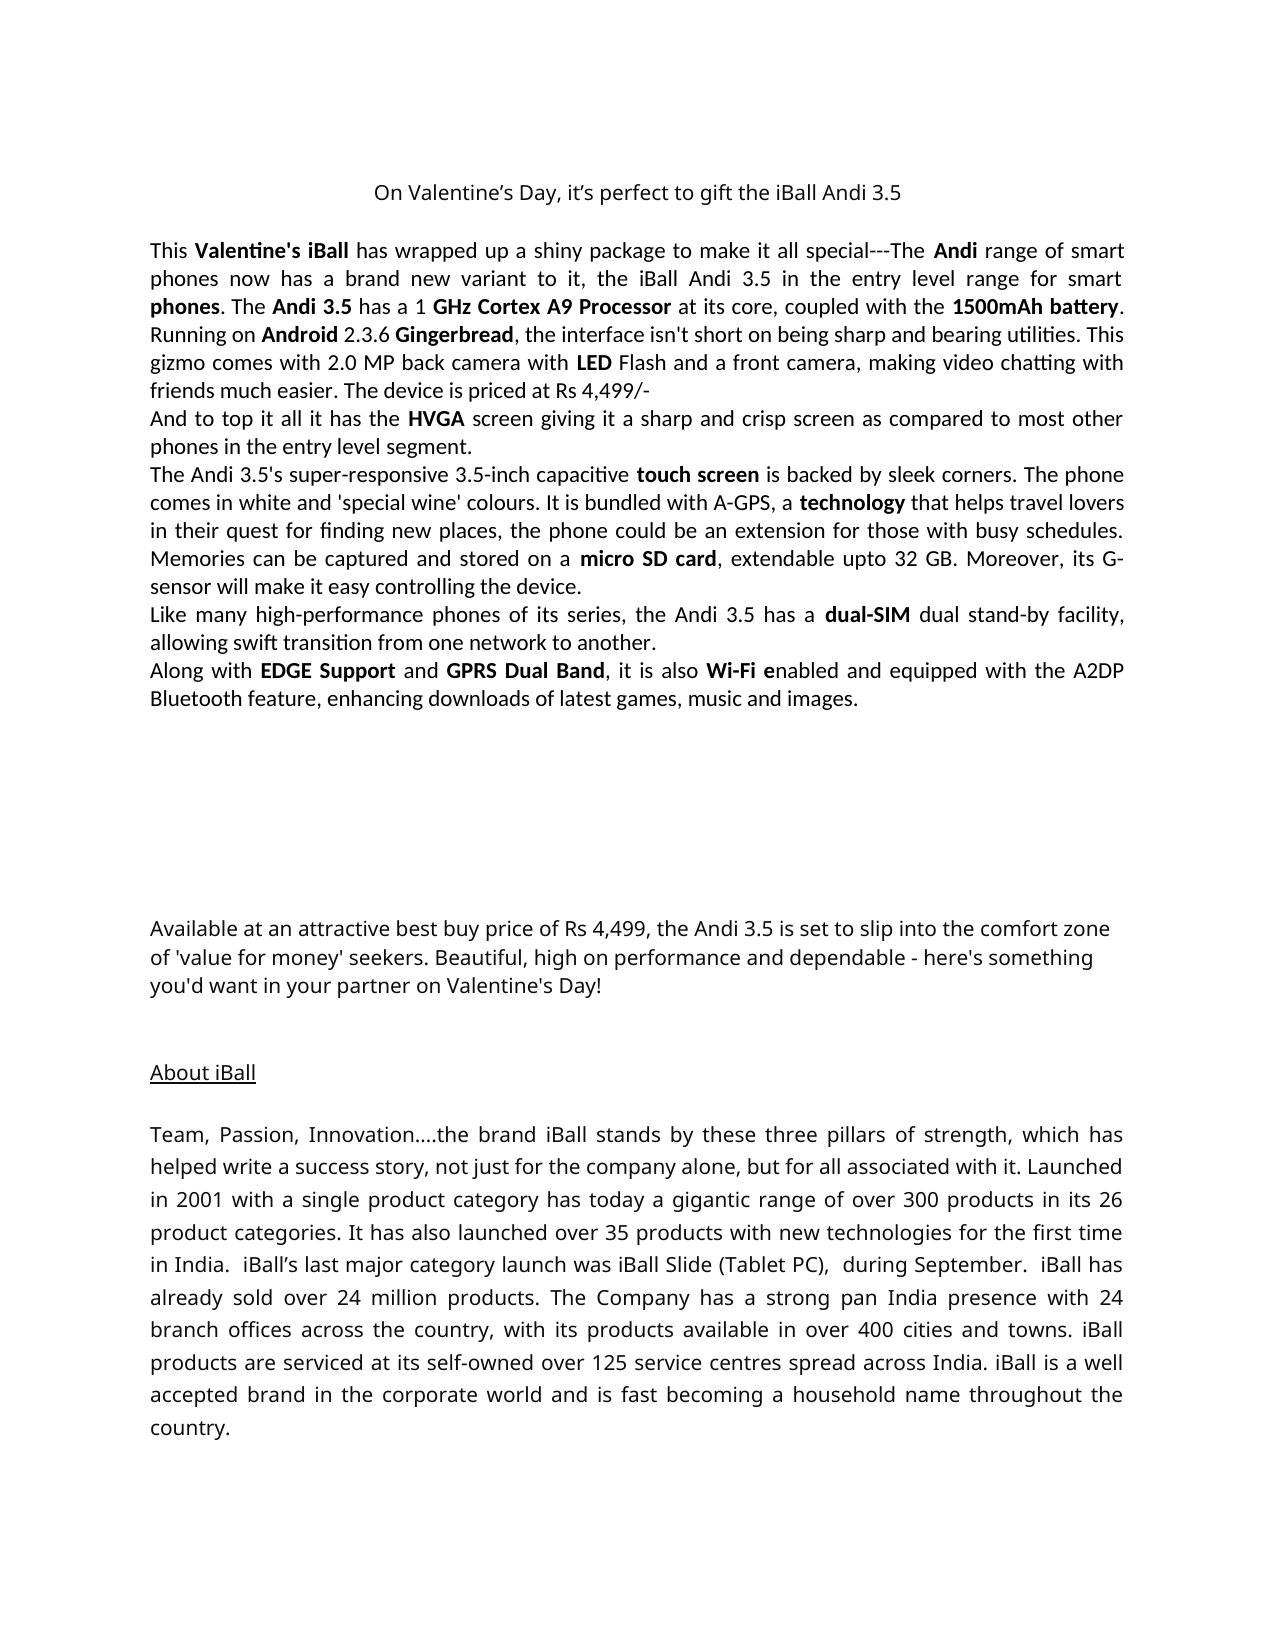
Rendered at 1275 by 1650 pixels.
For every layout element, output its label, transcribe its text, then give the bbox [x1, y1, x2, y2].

text Team, Passion, Innovation….the brand iBall stands by these three pillars of strength, which has helped write a success story, not just for the company alone, but for all associated with it. Launched in 2001 with a single product category has today a gigantic range of over 300 products in its 26 product categories. It has also launched over 35 products with new technologies for the first time in India. iBall’s last major category launch was iBall Slide (Tablet PC), during September. iBall has already sold over 24 million products. The Company has a strong pan India presence with 24 branch offices across the country, with its products available in over 400 cities and towns. iBall products are serviced at its self-owned over 125 service centres spread across India. iBall is a well accepted brand in the corporate world and is fast becoming a household name throughout the country. [150, 1120, 1125, 1442]
text Along with EDGE Support and GPRS Dual Band, it is also Wi-Fi enabled and equipped with the A2DP Bluetooth feature, enhancing downloads of latest games, music and images. [150, 656, 1125, 712]
text And to top it all it has the HVGA screen giving it a sharp and crisp screen as compared to most other phones in the entry level segment. [150, 404, 1125, 460]
text The Andi 3.5's super-responsive 3.5-inch capacitive touch screen is backed by sleek corners. The phone comes in white and 'special wine' colours. It is bundled with A-GPS, a technology that helps travel lovers in their quest for finding new places, the phone could be an extension for those with busy schedules. Memories can be captured and stored on a micro SD card, extendable upto 32 GB. Moreover, its G-sensor will make it easy controlling the device. [150, 460, 1125, 600]
text Available at an attractive best buy price of Rs 4,499, the Andi 3.5 is set to slip into the comfort zone of 'value for money' seekers. Beautiful, high on performance and dependable - here's something you'd want in your partner on Valentine's Day! [150, 914, 1125, 1000]
text This Valentine's iBall has wrapped up a shiny package to make it all special---The Andi range of smart phones now has a brand new variant to it, the iBall Andi 3.5 in the entry level range for smart phones. The Andi 3.5 has a 1 GHz Cortex A9 Processor at its core, coupled with the 1500mAh battery. Running on Android 2.3.6 Gingerbread, the interface isn't short on being sharp and bearing utilities. This gizmo comes with 2.0 MP back camera with LED Flash and a front camera, making video chatting with friends much easier. The device is priced at Rs 4,499/- [150, 236, 1125, 404]
text Like many high-performance phones of its series, the Andi 3.5 has a dual-SIM dual stand-by facility, allowing swift transition from one network to another. [150, 600, 1125, 656]
text About iBall [150, 1058, 1125, 1086]
text On Valentine’s Day, it’s perfect to gift the iBall Andi 3.5 [150, 150, 1125, 207]
